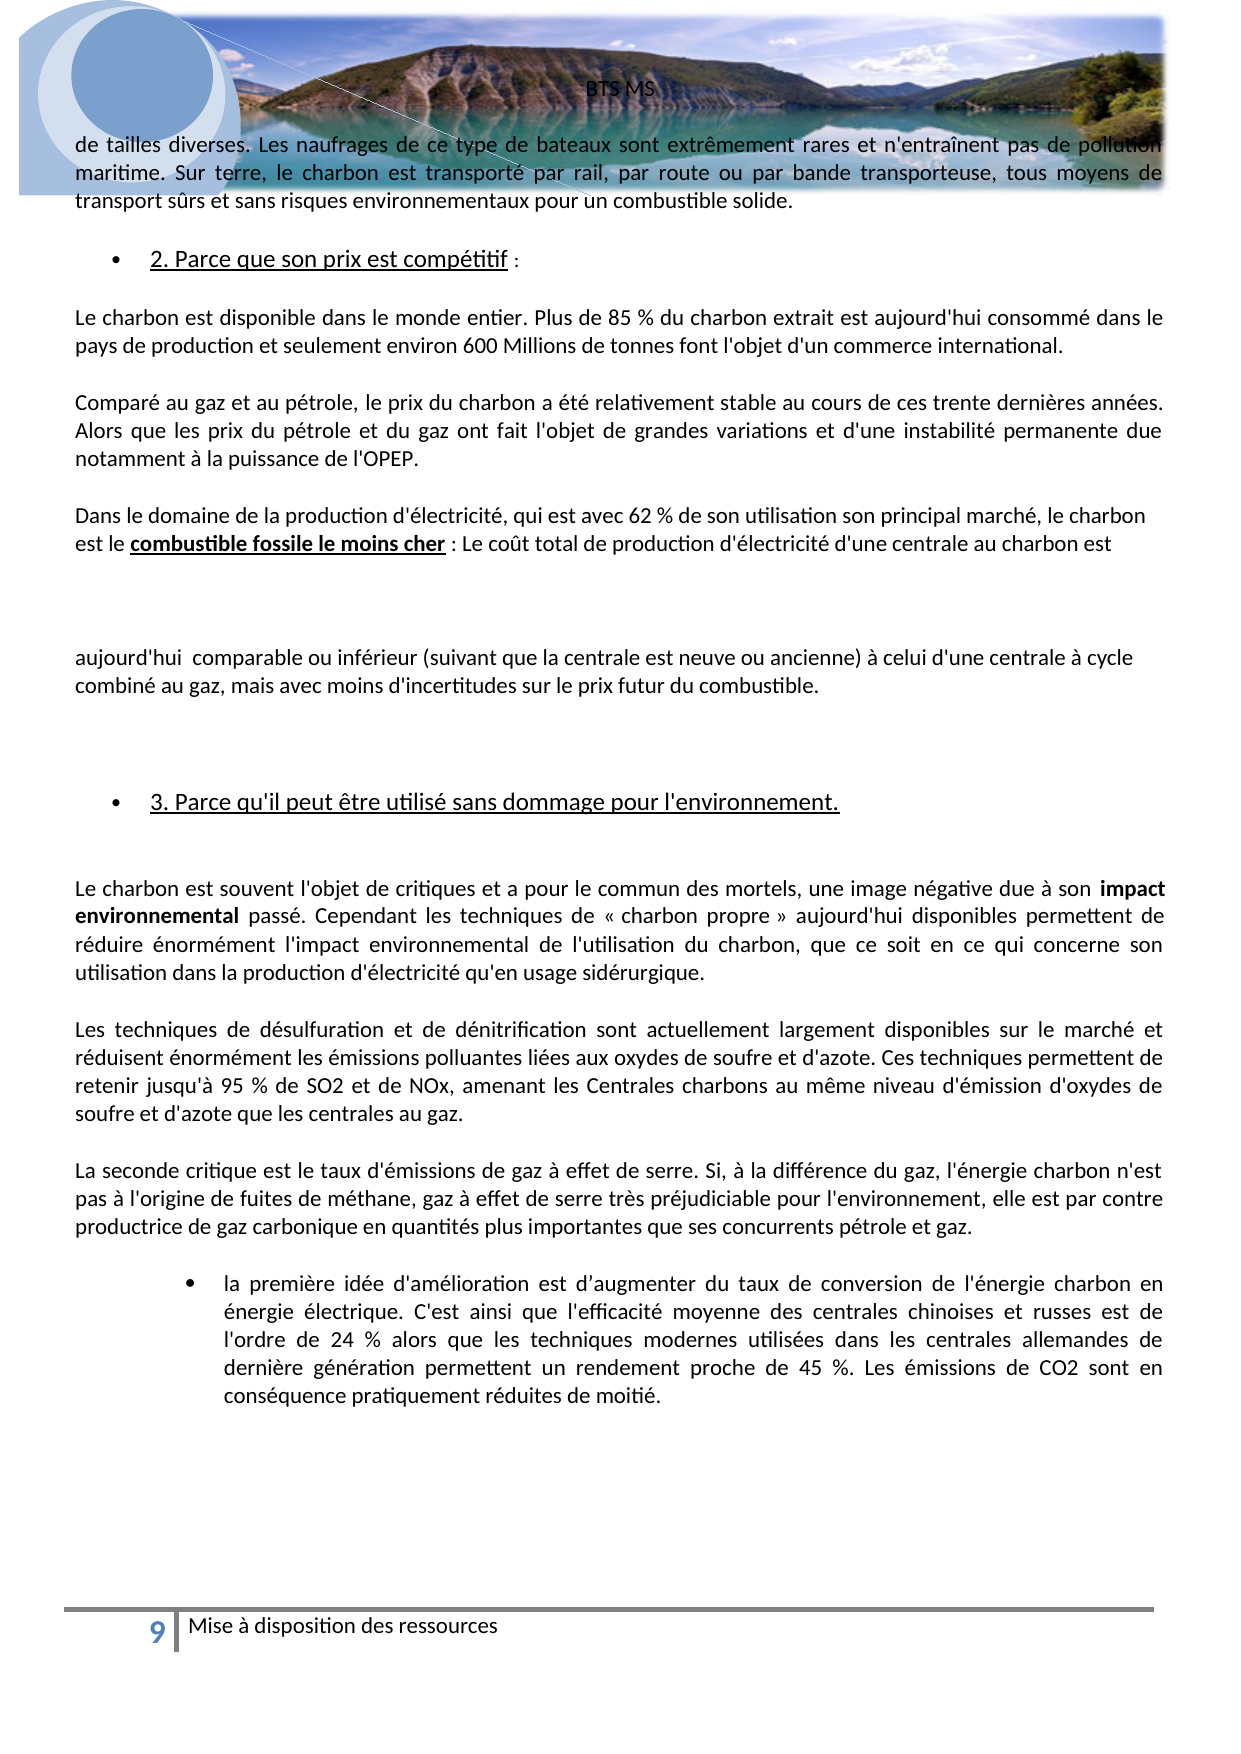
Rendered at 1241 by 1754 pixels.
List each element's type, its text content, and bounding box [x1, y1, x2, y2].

text Les techniques de désulfuration et de dénitrification sont actuellement largement disponibles sur le marché et réduisent énormément les émissions polluantes liées aux oxydes de soufre et d'azote. Ces techniques permettent de retenir jusqu'à 95 % de SO2 et de NOx, amenant les Centrales charbons au même niveau d'émission d'oxydes de soufre et d'azote que les centrales au gaz. [75, 1015, 1165, 1127]
text Le charbon est disponible dans le monde entier. Plus de 85 % du charbon extrait est aujourd'hui consommé dans le pays de production et seulement environ 600 Millions de tonnes font l'objet d'un commerce international. [75, 303, 1165, 359]
text aujourd'hui comparable ou inférieur (suivant que la centrale est neuve ou ancienne) à celui d'une centrale à cycle combiné au gaz, mais avec moins d'incertitudes sur le prix futur du combustible. [75, 643, 1165, 699]
text Comparé au gaz et au pétrole, le prix du charbon a été relativement stable au cours de ces trente dernières années. Alors que les prix du pétrole et du gaz ont fait l'objet de grandes variations et d'une instabilité permanente due notamment à la puissance de l'OPEP. [75, 388, 1165, 472]
text Dans le domaine de la production d'électricité, qui est avec 62 % de son utilisation son principal marché, le charbon est le combustible fossile le moins cher : Le coût total de production d'électricité d'une centrale au charbon est [75, 501, 1165, 557]
text Le charbon est souvent l'objet de critiques et a pour le commun des mortels, une image négative due à son impact environnemental passé. Cependant les techniques de « charbon propre » aujourd'hui disponibles permettent de réduire énormément l'impact environnemental de l'utilisation du charbon, que ce soit en ce qui concerne son utilisation dans la production d'électricité qu'en usage sidérurgique. [75, 846, 1165, 986]
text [75, 130, 1165, 214]
list 3. Parce qu'il peut être utilisé sans dommage pour l'environnement. [112, 786, 1165, 816]
picture [162, 9, 1170, 196]
list la première idée d'amélioration est d’augmenter du taux de conversion de l'énergie charbon en énergie électrique. C'est ainsi que l'efficacité moyenne des centrales chinoises et russes est de l'ordre de 24 % alors que les techniques modernes utilisées dans les centrales allemandes de dernière génération permettent un rendement proche de 45 %. Les émissions de CO2 sont en conséquence pratiquement réduites de moitié. [186, 1269, 1165, 1409]
list 2. Parce que son prix est compétitif : [112, 243, 1165, 273]
text La seconde critique est le taux d'émissions de gaz à effet de serre. Si, à la différence du gaz, l'énergie charbon n'est pas à l'origine de fuites de méthane, gaz à effet de serre très préjudiciable pour l'environnement, elle est par contre productrice de gaz carbonique en quantités plus importantes que ses concurrents pétrole et gaz. [75, 1156, 1165, 1240]
